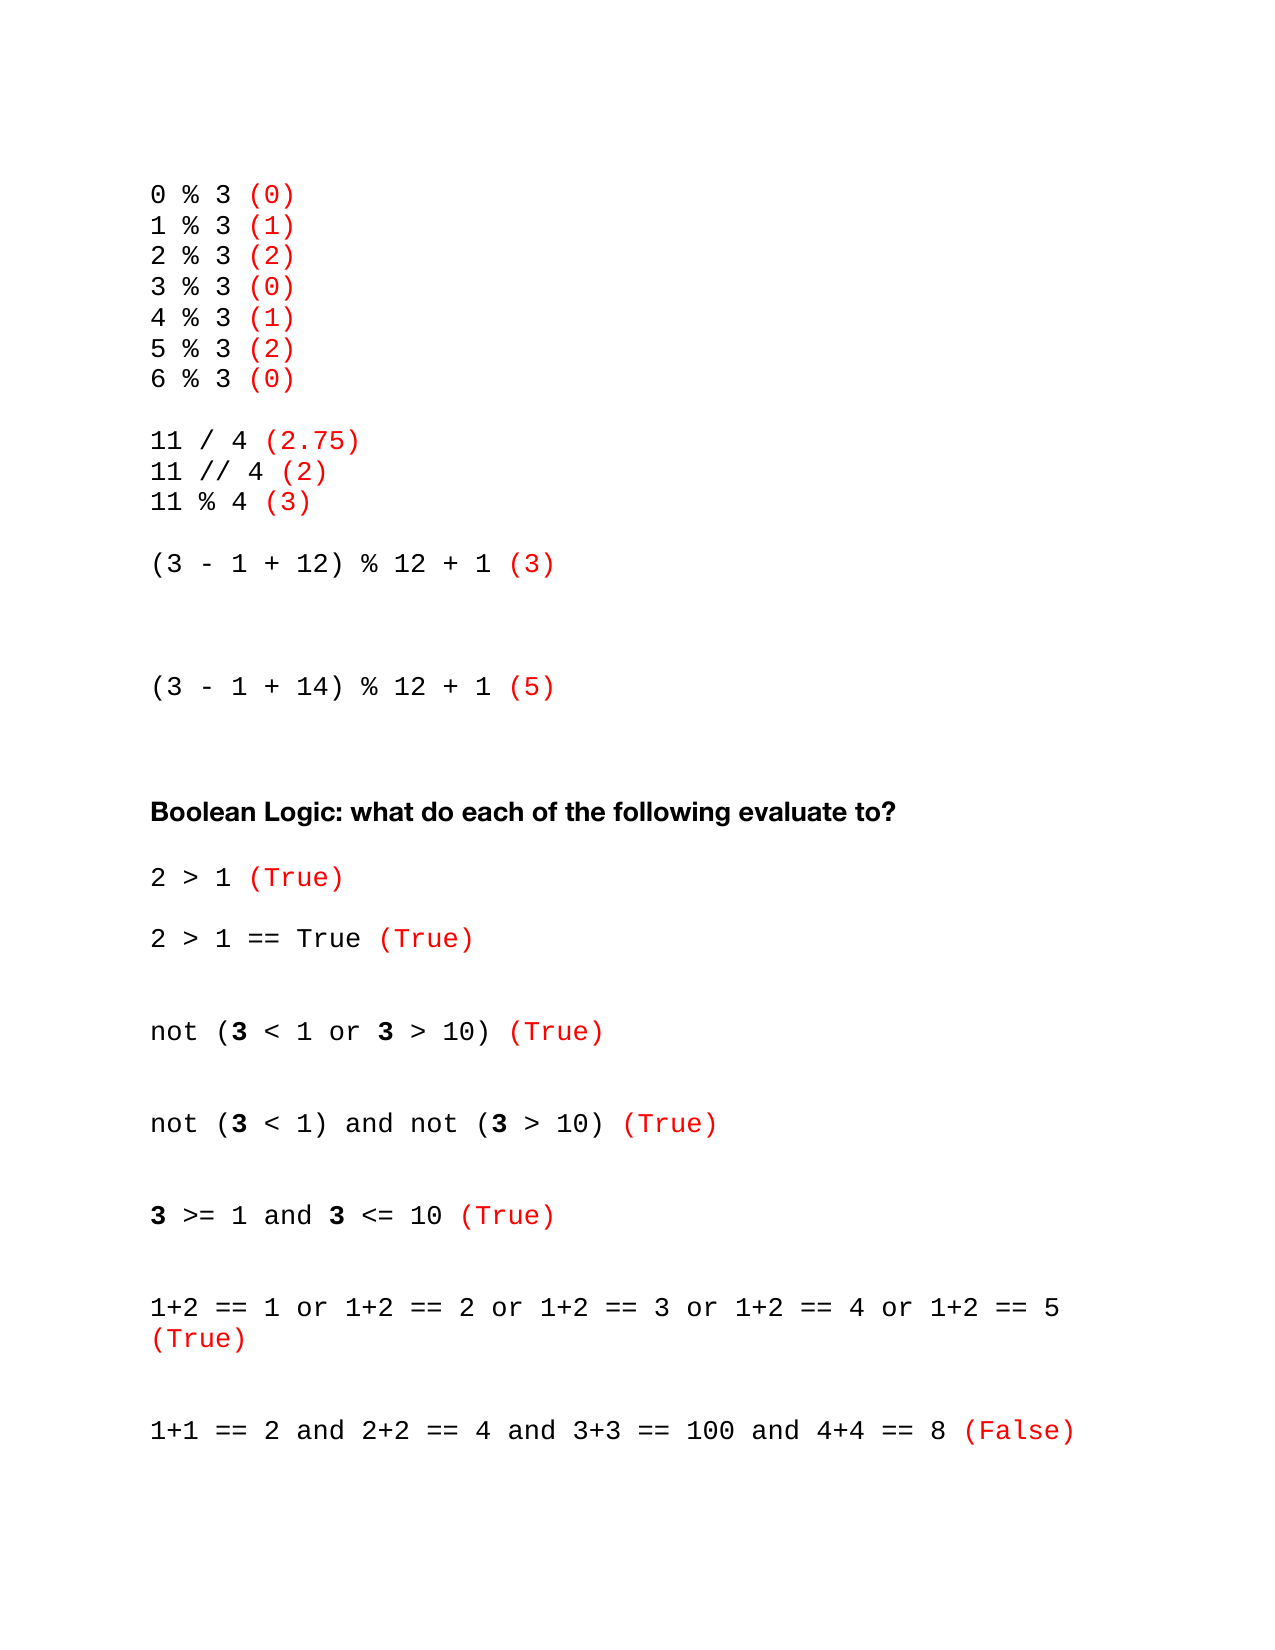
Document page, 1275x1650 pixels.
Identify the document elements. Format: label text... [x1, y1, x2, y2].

text 1+1 == 2 and 2+2 == 4 and 3+3 == 100 and 4+4 == 8 (False) [150, 1417, 1125, 1447]
text not (3 < 1 or 3 > 10) (True) [150, 1017, 1125, 1048]
text 3 % 3 (0) [150, 273, 1125, 304]
text 0 % 3 (0) [150, 181, 1125, 211]
text 1 % 3 (1) [150, 211, 1125, 242]
text not (3 < 1) and not (3 > 10) (True) [150, 1109, 1125, 1140]
text 11 / 4 (2.75) [150, 427, 1125, 457]
text 4 % 3 (1) [150, 304, 1125, 334]
text 3 >= 1 and 3 <= 10 (True) [150, 1202, 1125, 1232]
text 1+2 == 1 or 1+2 == 2 or 1+2 == 3 or 1+2 == 4 or 1+2 == 5 (True) [150, 1294, 1125, 1355]
text 11 % 4 (3) [150, 488, 1125, 519]
text 11 // 4 (2) [150, 457, 1125, 488]
text 6 % 3 (0) [150, 365, 1125, 396]
text Boolean Logic: what do each of the following evaluate to? [150, 795, 1125, 829]
text 2 % 3 (2) [150, 242, 1125, 273]
text 5 % 3 (2) [150, 334, 1125, 365]
text (3 - 1 + 14) % 12 + 1 (5) [150, 672, 1125, 703]
text 2 > 1 (True) [150, 864, 1125, 894]
text 2 > 1 == True (True) [150, 925, 1125, 956]
text (3 - 1 + 12) % 12 + 1 (3) [150, 549, 1125, 580]
